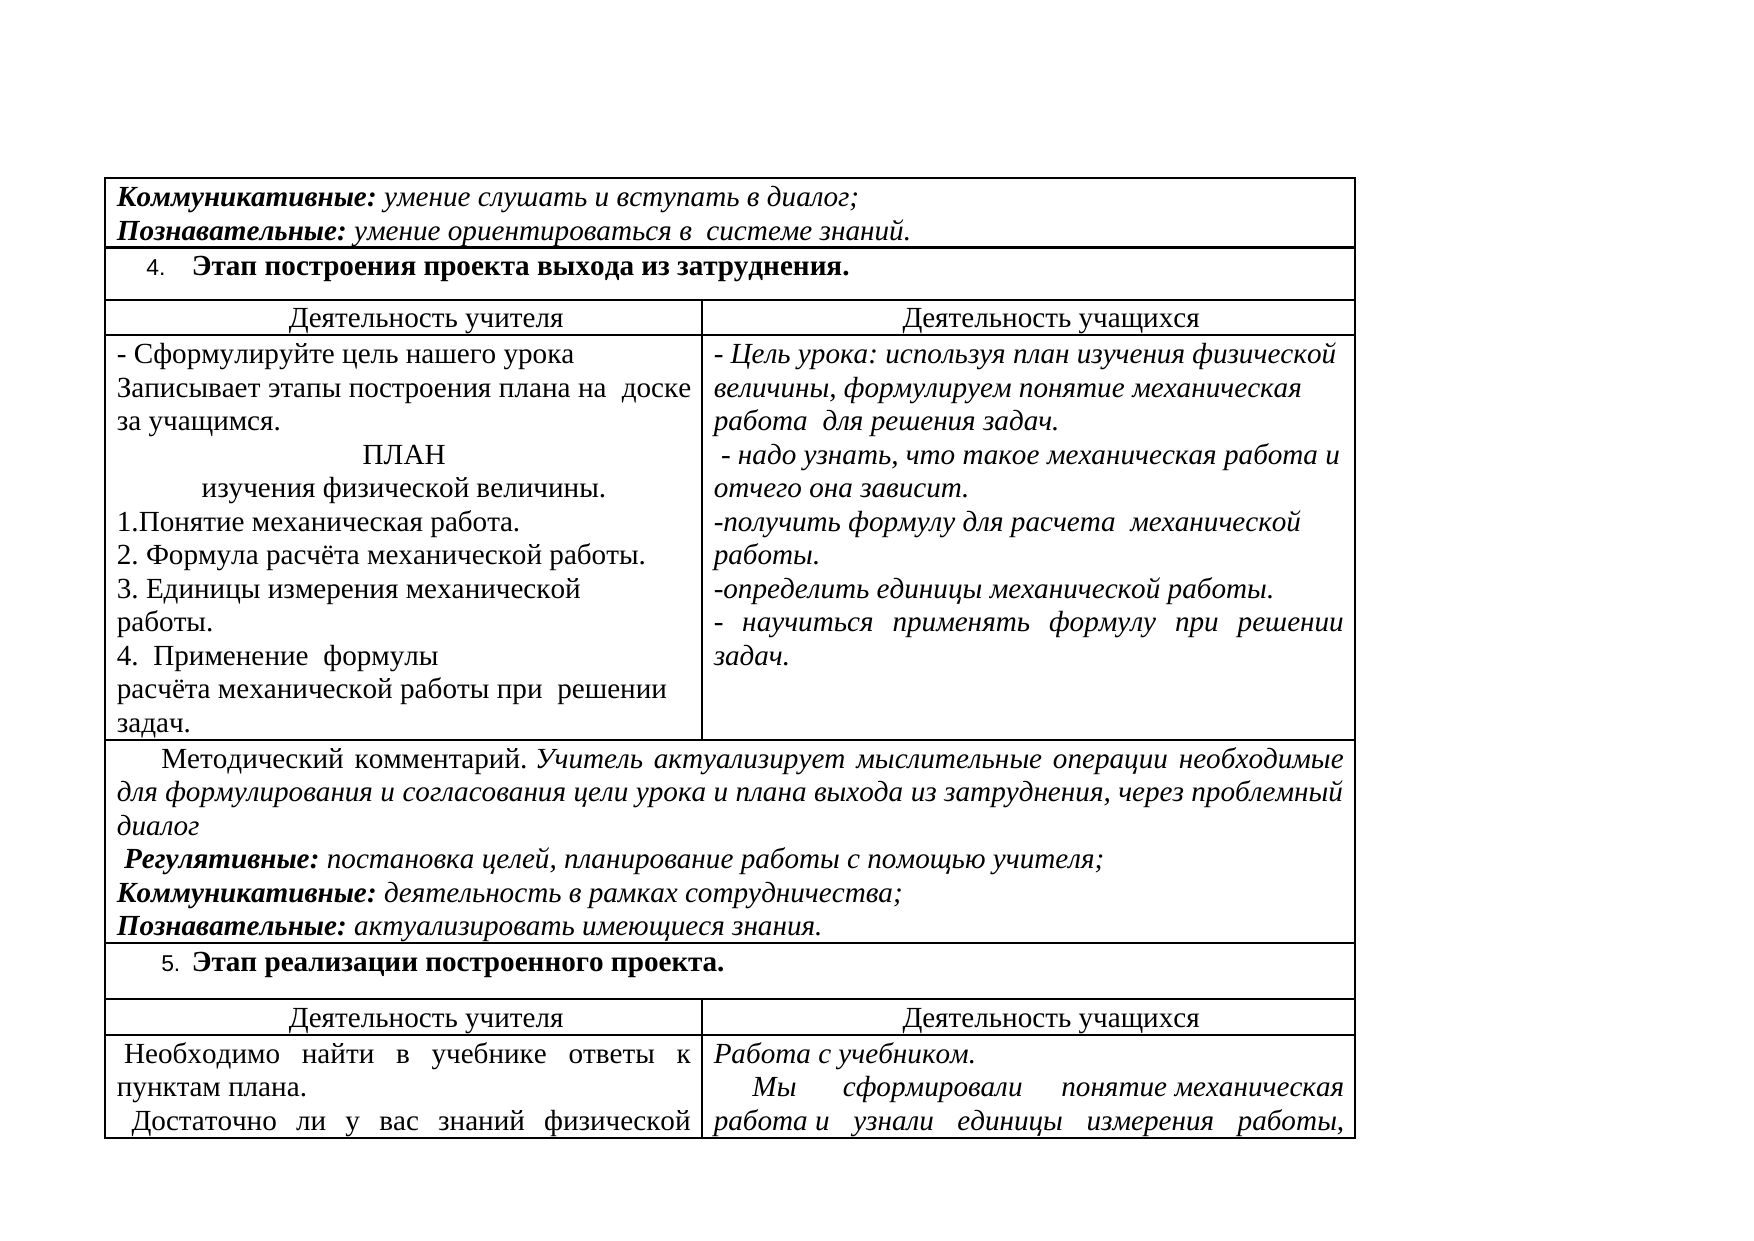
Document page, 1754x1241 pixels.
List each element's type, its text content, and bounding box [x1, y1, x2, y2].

table_cell Деятельность учащихся [703, 1000, 1354, 1034]
table_cell - Цель урока: используя план изучения физической величины, формулируем понятие механическая работа для решения задач. - надо узнать, что такое механическая работа и отчего она зависит. -получить формулу для расчета механической работы. -определить единицы механической работы. - научиться применять формулу при решении задач. [703, 336, 1354, 739]
table_cell Деятельность учителя [106, 301, 701, 334]
table_cell Деятельность учителя [106, 1000, 701, 1034]
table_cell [106, 179, 1354, 246]
table_cell Этап построения проекта выхода из затруднения. [106, 249, 1354, 298]
table_cell Методический комментарий. Учитель актуализирует мыслительные операции необходимые для формулирования и согласования цели урока и плана выхода из затруднения, через проблемный диалог Регулятивные: постановка целей, планирование работы с помощью учителя; Коммуникативные: деятельность в рамках сотрудничества; Познавательные: актуализировать имеющиеся знания. [106, 741, 1354, 942]
table_cell - Сформулируйте цель нашего урока Записывает этапы построения плана на доске за учащимся. ПЛАН изучения физической величины. 1.Понятие механическая работа. 2. Формула расчёта механической работы. 3. Единицы измерения механической работы. 4. Применение формулы расчёта механической работы при решении задач. [106, 336, 701, 739]
table_cell Этап реализации построенного проекта. [106, 944, 1354, 998]
table_cell Необходимо найти в учебнике ответы к пунктам плана. Достаточно ли у вас знаний физической величине механическая работа? [106, 1036, 701, 1137]
table_cell Деятельность учащихся [703, 301, 1354, 334]
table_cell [703, 1036, 1354, 1137]
